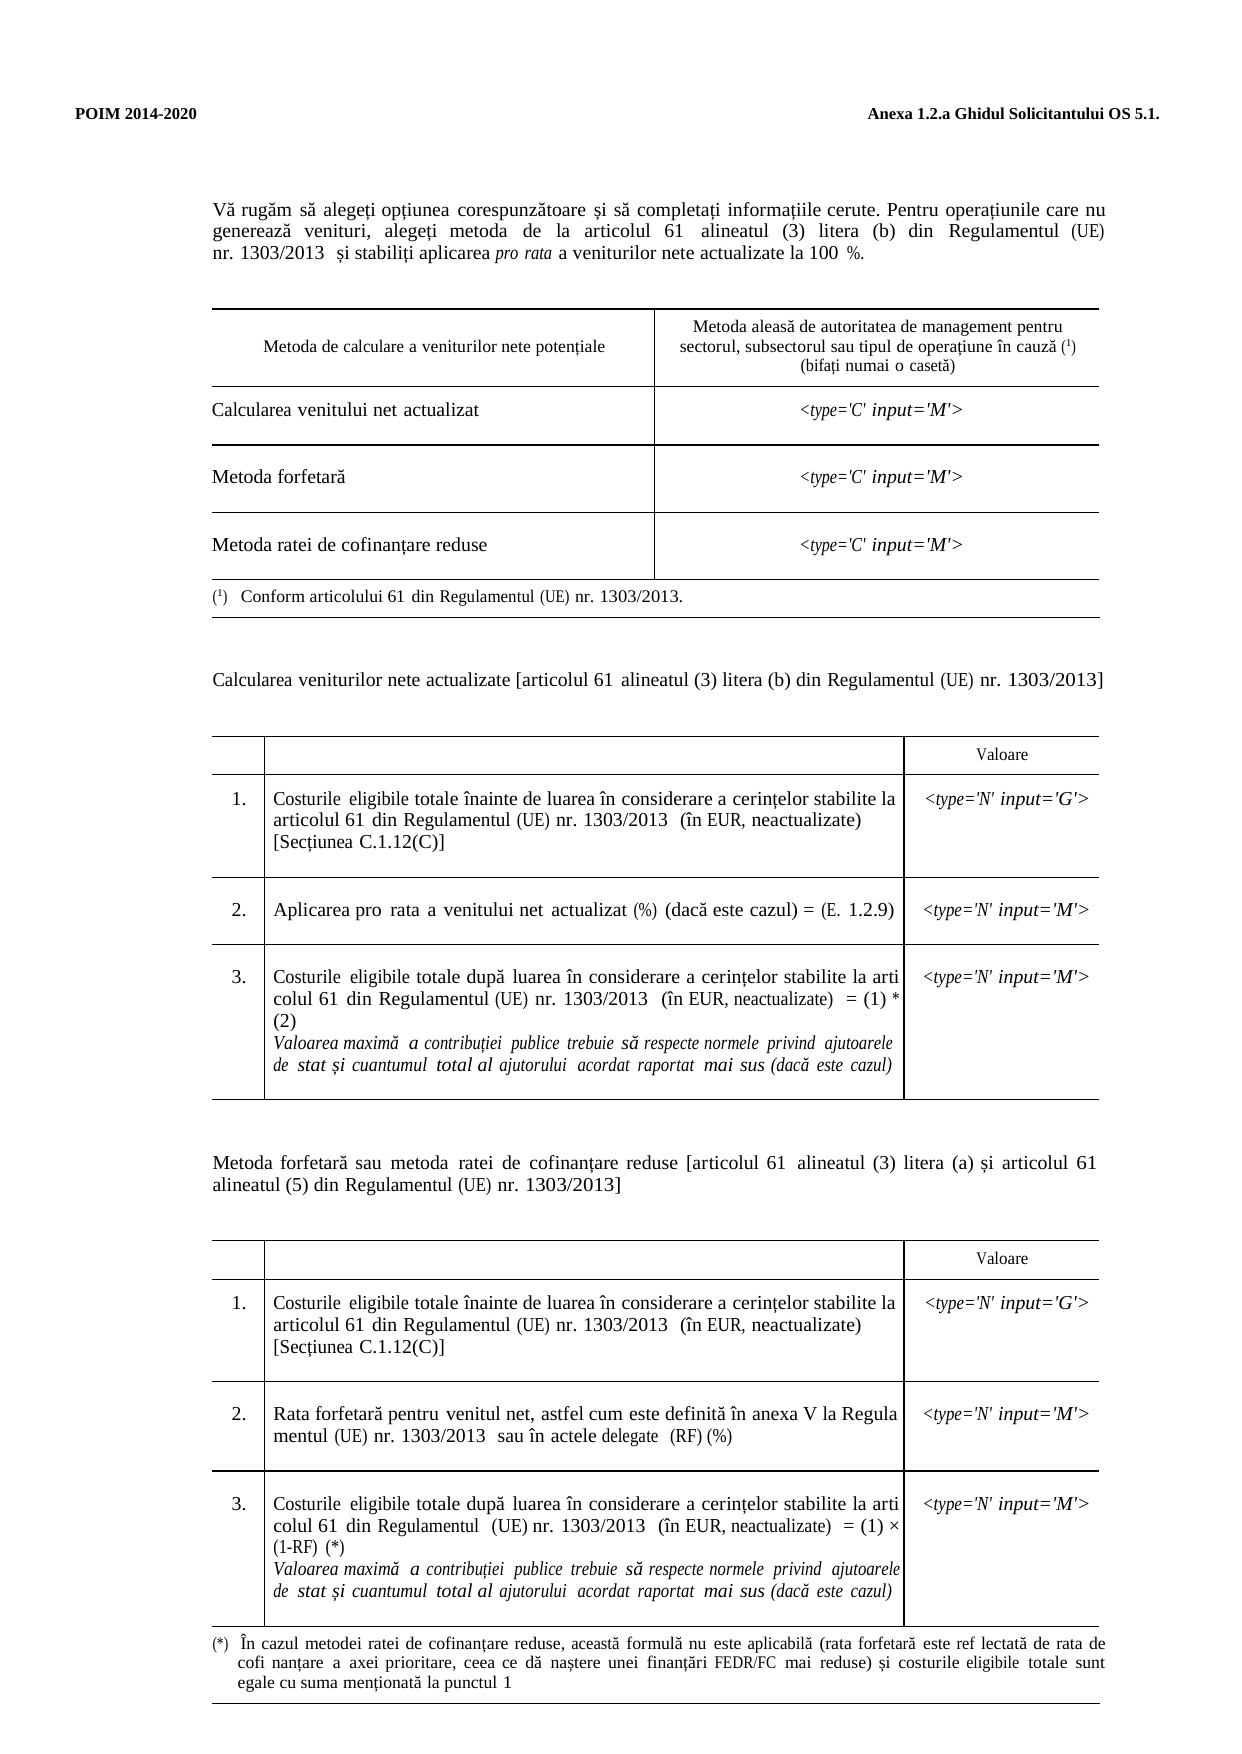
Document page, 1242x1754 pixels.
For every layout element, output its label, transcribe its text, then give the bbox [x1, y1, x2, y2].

table_cell Aplicarea pro rata a venitului net actualizat (%) (dacă este cazul) = (E. 1.2.9) [265, 878, 903, 944]
text Calcularea veniturilor nete actualizate [articolul 61 alineatul (3) litera (b) din Regulamentul (UE) nr. 1303/2013] [212, 669, 1169, 691]
table_cell 1. [212, 1280, 264, 1381]
table_cell <type='N' input='M'> [905, 1472, 1099, 1626]
table_cell 3. [212, 945, 264, 1099]
table_cell <type='N' input='G'> [905, 775, 1099, 877]
table_header [265, 737, 903, 774]
text (*) În cazul metodei ratei de cofinanțare reduse, această formulă nu este aplicabilă (rata forfetară este ref lectată de rata de cofi­ nanțare a axei prioritare, ceea ce dă naștere unei finanțări FEDR/FC mai reduse) și costurile eligibile totale sunt egale cu suma menționată la punctul 1 [212, 1634, 1106, 1692]
text Vă rugăm să alegeți opțiunea corespunzătoare și să completați informațiile cerute. Pentru operațiunile care nu generează venituri, alegeți metoda de la articolul 61 alineatul (3) litera (b) din Regulamentul (UE) nr. 1303/2013 și stabiliți aplicarea pro rata a veniturilor nete actualizate la 100 %. [212, 198, 1107, 264]
table_cell Costurile eligibile totale după luarea în considerare a cerințelor stabilite la arti­ colul 61 din Regulamentul (UE) nr. 1303/2013 (în EUR, neactualizate) = (1) × (1-RF) (*) Valoarea maximă a contribuției publice trebuie să respecte normele privind ajutoarele de stat și cuantumul total al ajutorului acordat raportat mai sus (dacă este cazul) [265, 1472, 903, 1626]
table_cell <type='N' input='M'> [905, 945, 1099, 1099]
table_cell Calcularea venitului net actualizat [212, 387, 654, 444]
table_header [212, 1241, 264, 1278]
table_cell 2. [212, 878, 264, 944]
table_header Metoda de calculare a veniturilor nete potențiale [212, 310, 654, 386]
table_cell <type='C' input='M'> [655, 446, 1099, 512]
table_cell <type='C' input='M'> [655, 513, 1099, 579]
table_cell <type='N' input='G'> [905, 1280, 1099, 1381]
table_cell 2. [212, 1382, 264, 1470]
text (1) Conform articolului 61 din Regulamentul (UE) nr. 1303/2013. [212, 586, 1169, 607]
table_cell Rata forfetară pentru venitul net, astfel cum este definită în anexa V la Regula­ mentul (UE) nr. 1303/2013 sau în actele delegate (RF) (%) [265, 1382, 903, 1470]
table_cell 1. [212, 775, 264, 877]
table_cell Metoda ratei de cofinanțare reduse [212, 513, 654, 579]
table_cell <type='C' input='M'> [655, 387, 1099, 444]
table_header Valoare [905, 1241, 1099, 1278]
table_cell Costurile eligibile totale înainte de luarea în considerare a cerințelor stabilite la articolul 61 din Regulamentul (UE) nr. 1303/2013 (în EUR, neactualizate) [Secțiunea C.1.12(C)] [265, 775, 903, 877]
table_cell <type='N' input='M'> [905, 878, 1099, 944]
text Metoda forfetară sau metoda ratei de cofinanțare reduse [articolul 61 alineatul (3) litera (a) și articolul 61 alineatul (5) din Regulamentul (UE) nr. 1303/2013] [212, 1152, 1107, 1196]
table_header Metoda aleasă de autoritatea de management pentru sectorul, subsectorul sau tipul de operațiune în cauză (1) (bifați numai o casetă) [655, 310, 1099, 386]
table_header [265, 1241, 903, 1278]
table_cell Costurile eligibile totale înainte de luarea în considerare a cerințelor stabilite la articolul 61 din Regulamentul (UE) nr. 1303/2013 (în EUR, neactualizate) [Secțiunea C.1.12(C)] [265, 1280, 903, 1381]
table_header [212, 737, 264, 774]
table_cell <type='N' input='M'> [905, 1382, 1099, 1470]
table_header Valoare [905, 737, 1099, 774]
table_cell Metoda forfetară [212, 446, 654, 512]
table_cell 3. [212, 1472, 264, 1626]
table_cell Costurile eligibile totale după luarea în considerare a cerințelor stabilite la arti­ colul 61 din Regulamentul (UE) nr. 1303/2013 (în EUR, neactualizate) = (1) * (2) Valoarea maximă a contribuției publice trebuie să respecte normele privind ajutoarele de stat și cuantumul total al ajutorului acordat raportat mai sus (dacă este cazul) [265, 945, 903, 1099]
